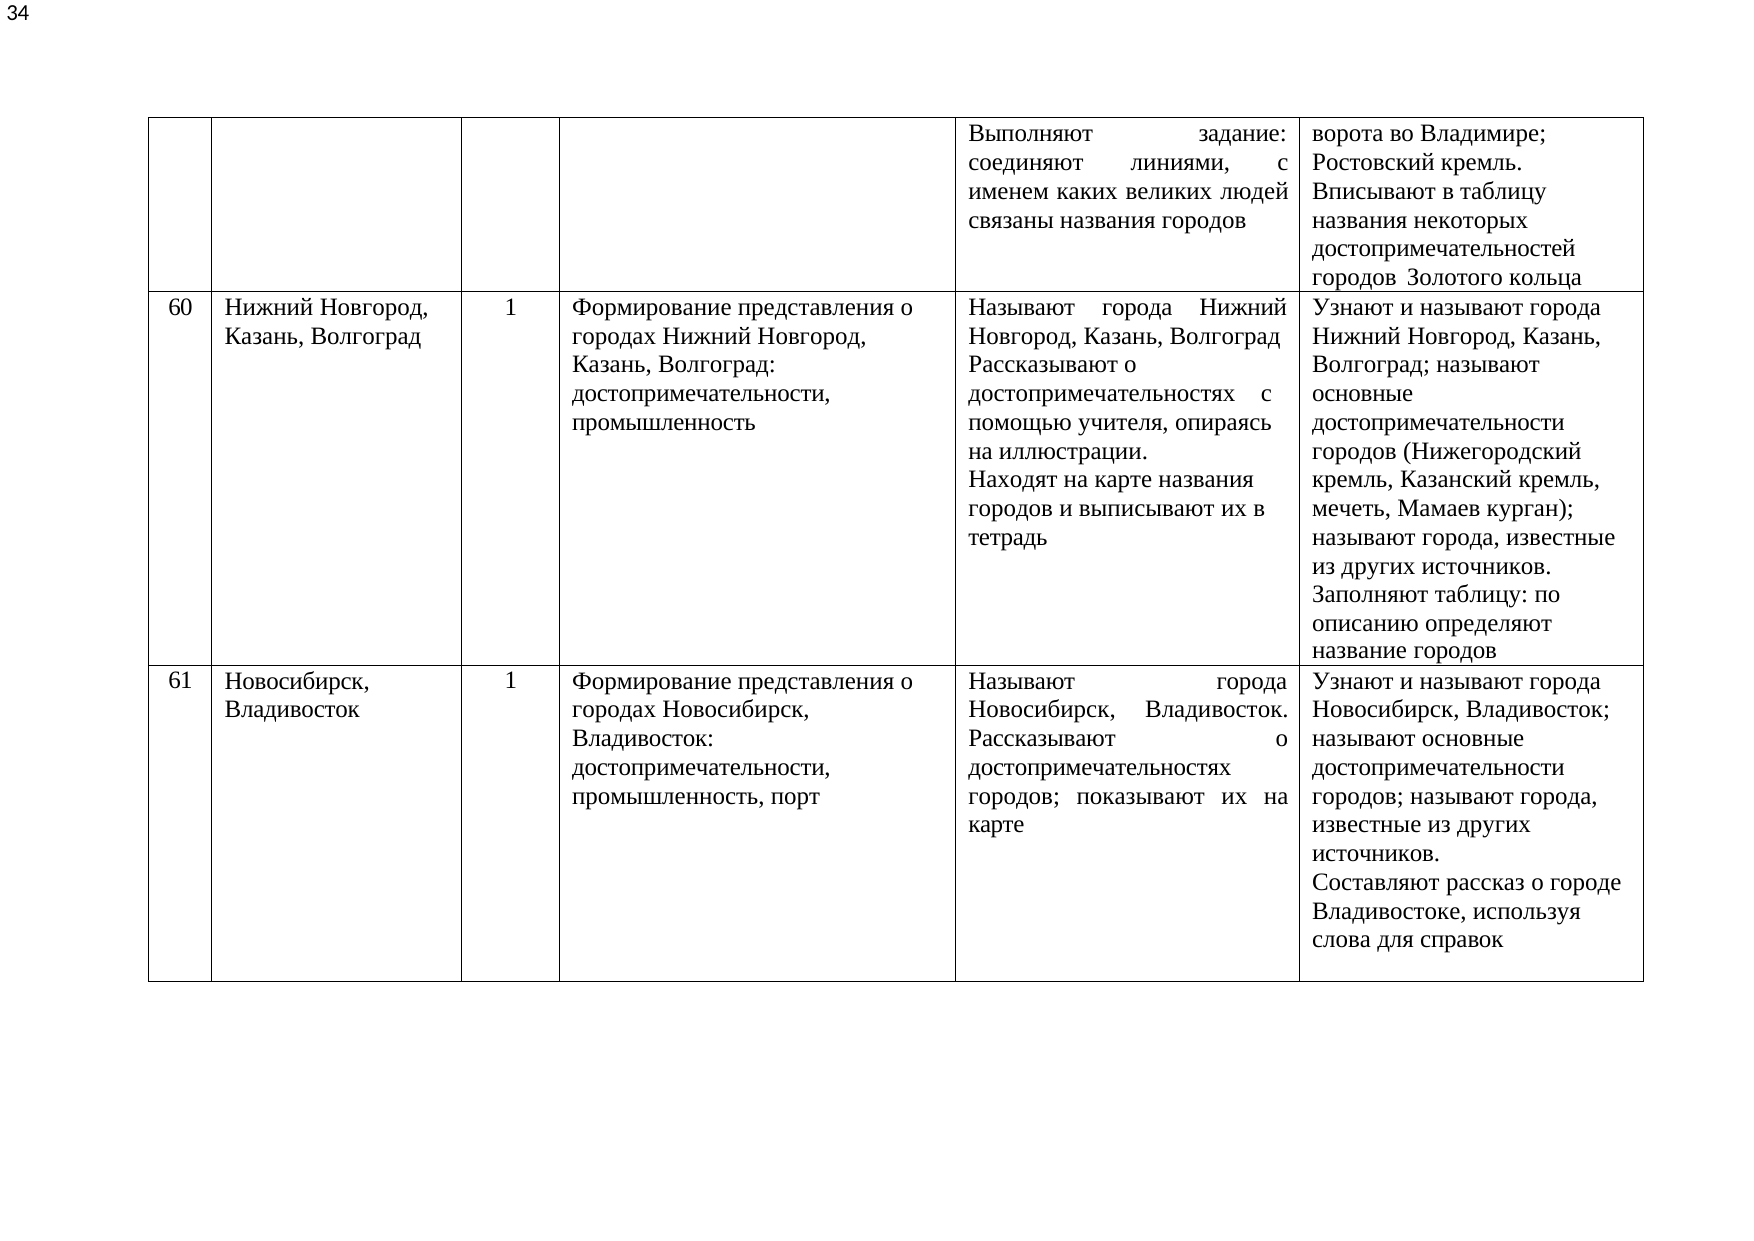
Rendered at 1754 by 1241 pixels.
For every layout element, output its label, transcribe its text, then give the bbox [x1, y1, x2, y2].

table_header [149, 118, 211, 291]
table_cell 1 [462, 666, 559, 981]
table_cell Новосибирск, Владивосток [212, 666, 461, 981]
table_cell Формирование представления о городах Новосибирск, Владивосток: достопримечательности, промышленность, порт [560, 666, 955, 981]
table_cell Называют города Новосибирск, Владивосток. Рассказывают о достопримечательностях городов; показывают их на карте [956, 666, 1299, 981]
table_header [462, 118, 559, 291]
table_cell Узнают и называют города Нижний Новгород, Казань, Волгоград; называют основные достопримечательности городов (Нижегородский кремль, Казанский кремль, мечеть, Мамаев курган); называют города, известные из других источников. Заполняют таблицу: по описанию определяют название городов [1300, 292, 1643, 665]
table_cell Нижний Новгород, Казань, Волгоград [212, 292, 461, 665]
table_header [560, 118, 955, 291]
table_cell 60 [149, 292, 211, 665]
table_header Выполняют задание: соединяют линиями, с именем каких великих людей связаны названия городов [956, 118, 1299, 291]
table_cell Называют города Нижний Новгород, Казань, Волгоград Рассказывают о достопримечательностях с помощью учителя, опираясь на иллюстрации. Находят на карте названия городов и выписывают их в тетрадь [956, 292, 1299, 665]
table_header ворота во Владимире; Ростовский кремль. Вписывают в таблицу названия некоторых достопримечательностей городов Золотого кольца [1300, 118, 1643, 291]
table_cell Узнают и называют города Новосибирск, Владивосток; называют основные достопримечательности городов; называют города, известные из других источников. Составляют рассказ о городе Владивостоке, используя слова для справок [1300, 666, 1643, 981]
table_header [212, 118, 461, 291]
table_cell Формирование представления о городах Нижний Новгород, Казань, Волгоград: достопримечательности, промышленность [560, 292, 955, 665]
table_cell 61 [149, 666, 211, 981]
table_cell 1 [462, 292, 559, 665]
